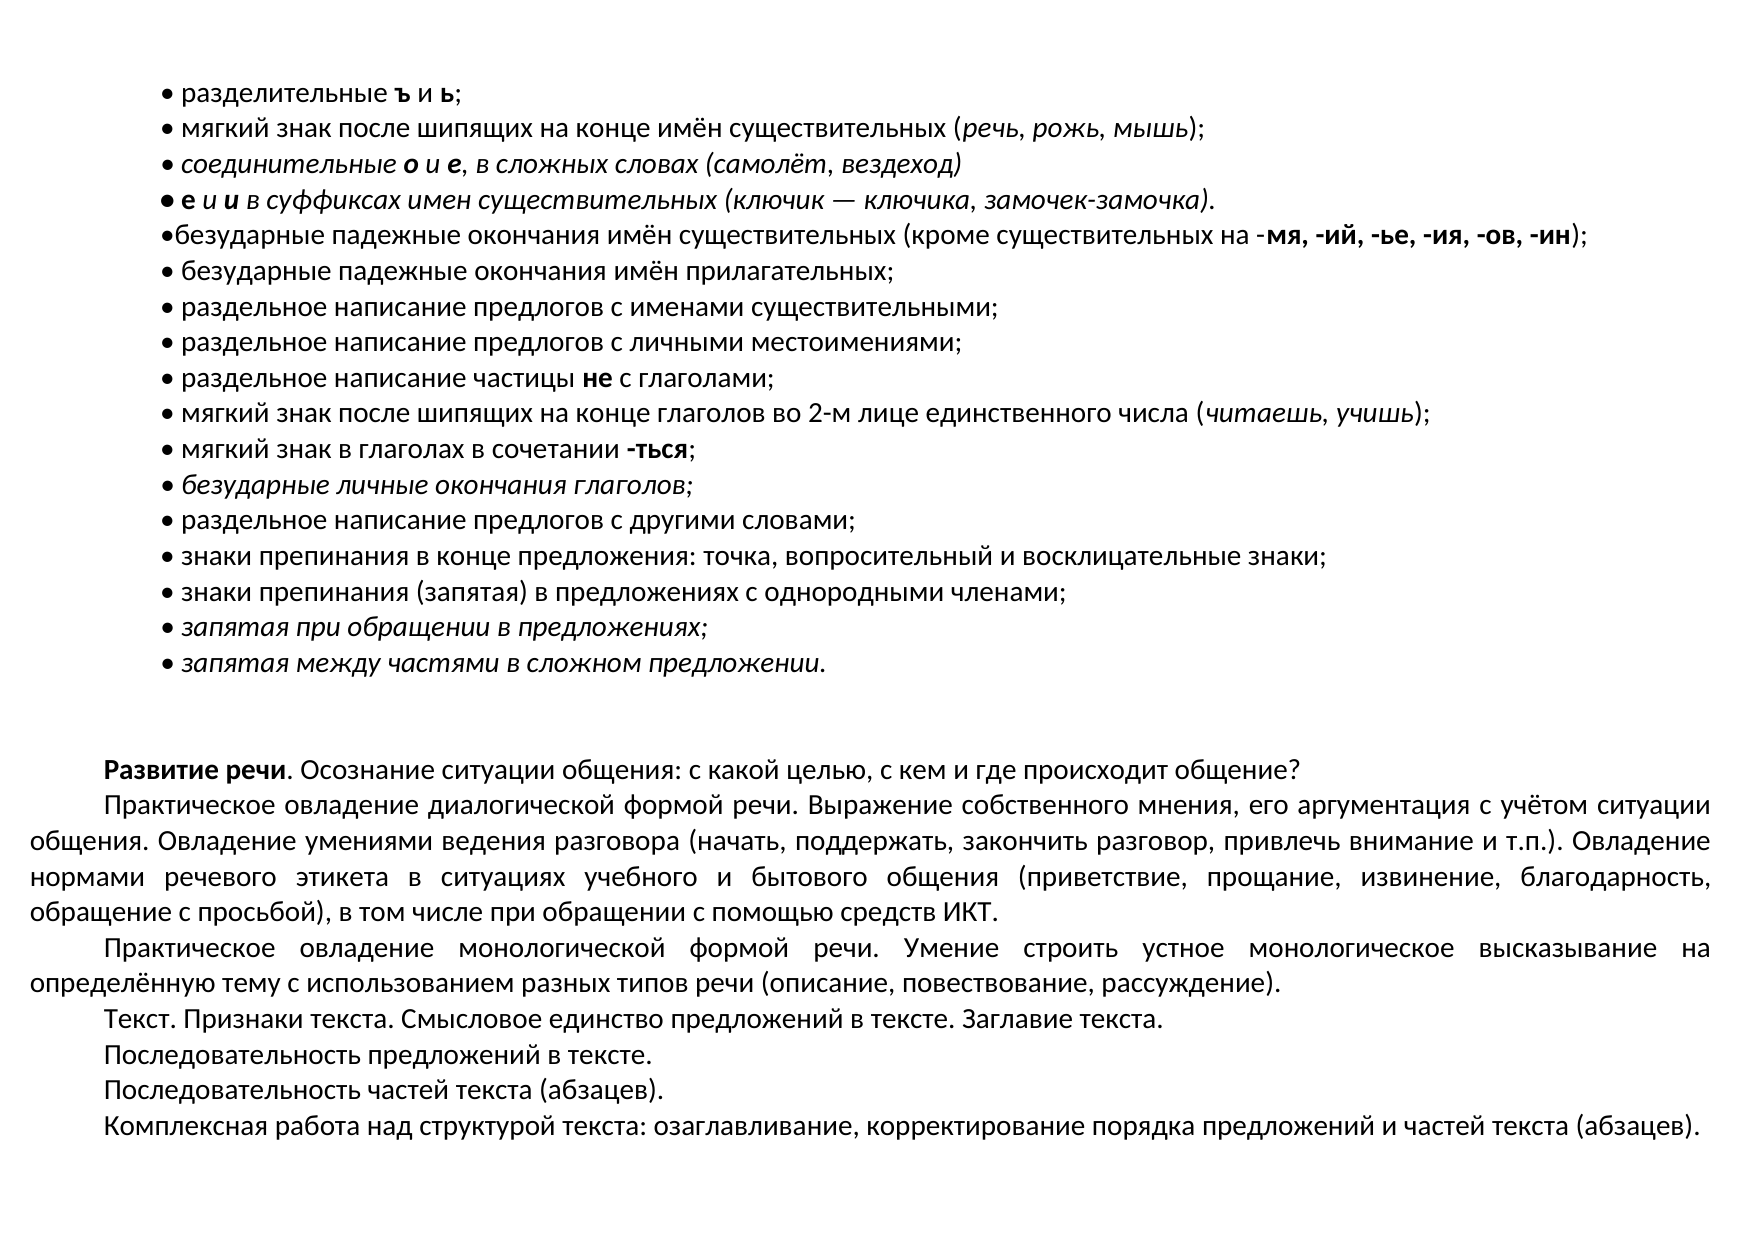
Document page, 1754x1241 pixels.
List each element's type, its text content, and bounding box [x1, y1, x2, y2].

text • раздельное написание предлогов с именами существительными; [86, 288, 1713, 323]
text •безударные падежные окончания имён существительных (кроме существительных на -мя, -ий, -ье, -ия, -ов, -ин); [86, 216, 1713, 252]
text • мягкий знак в глаголах в сочетании -ться; [86, 430, 1713, 466]
text • мягкий знак после шипящих на конце глаголов во 2-м лице единственного числа (читаешь, учишь); [86, 394, 1713, 430]
text • разделительные ъ и ь; [86, 74, 1713, 109]
text • раздельное написание частицы не с глаголами; [86, 359, 1713, 394]
text Последовательность частей текста (абзацев). [29, 1071, 1713, 1107]
text • безударные личные окончания глаголов; [86, 466, 1713, 501]
text Практическое овладение монологической формой речи. Умение строить устное монологическое высказывание на определённую тему с использованием разных типов речи (описание, повествование, рассуждение). [29, 929, 1713, 1000]
text • раздельное написание предлогов с личными местоимениями; [86, 323, 1713, 359]
text • раздельное написание предлогов с другими словами; [86, 501, 1713, 537]
text Развитие речи. Осознание ситуации общения: с какой целью, с кем и где происходит общение? [29, 751, 1713, 786]
text • безударные падежные окончания имён прилагательных; [86, 252, 1713, 288]
text • запятая при обращении в предложениях; [86, 608, 1713, 644]
text Практическое овладение диалогической формой речи. Выражение собственного мнения, его аргументация с учётом ситуации общения. Овладение умениями ведения разговора (начать, поддержать, закончить разговор, привлечь внимание и т.п.). Овладение нормами речевого этикета в ситуациях учебного и бытового общения (приветствие, прощание, извинение, благодарность, обращение с просьбой), в том числе при обращении с помощью средств ИКТ. [29, 786, 1713, 929]
text • соединительные о и е, в сложных словах (самолёт, вездеход) [86, 145, 1713, 181]
text • мягкий знак после шипящих на конце имён существительных (речь, рожь, мышь); [86, 109, 1713, 145]
text Текст. Признаки текста. Смысловое единство предложений в тексте. Заглавие текста. [29, 1000, 1713, 1036]
text • запятая между частями в сложном предложении. [86, 644, 1713, 679]
text • е и и в суффиксах имен существительных (ключик — ключика, замочек-замочка). [86, 181, 1713, 216]
text • знаки препинания (запятая) в предложениях с однородными членами; [86, 573, 1713, 608]
text Последовательность предложений в тексте. [29, 1036, 1713, 1071]
text Комплексная работа над структурой текста: озаглавливание, корректирование порядка предложений и частей текста (абзацев). [29, 1107, 1713, 1143]
text • знаки препинания в конце предложения: точка, вопросительный и восклицательные знаки; [86, 537, 1713, 573]
